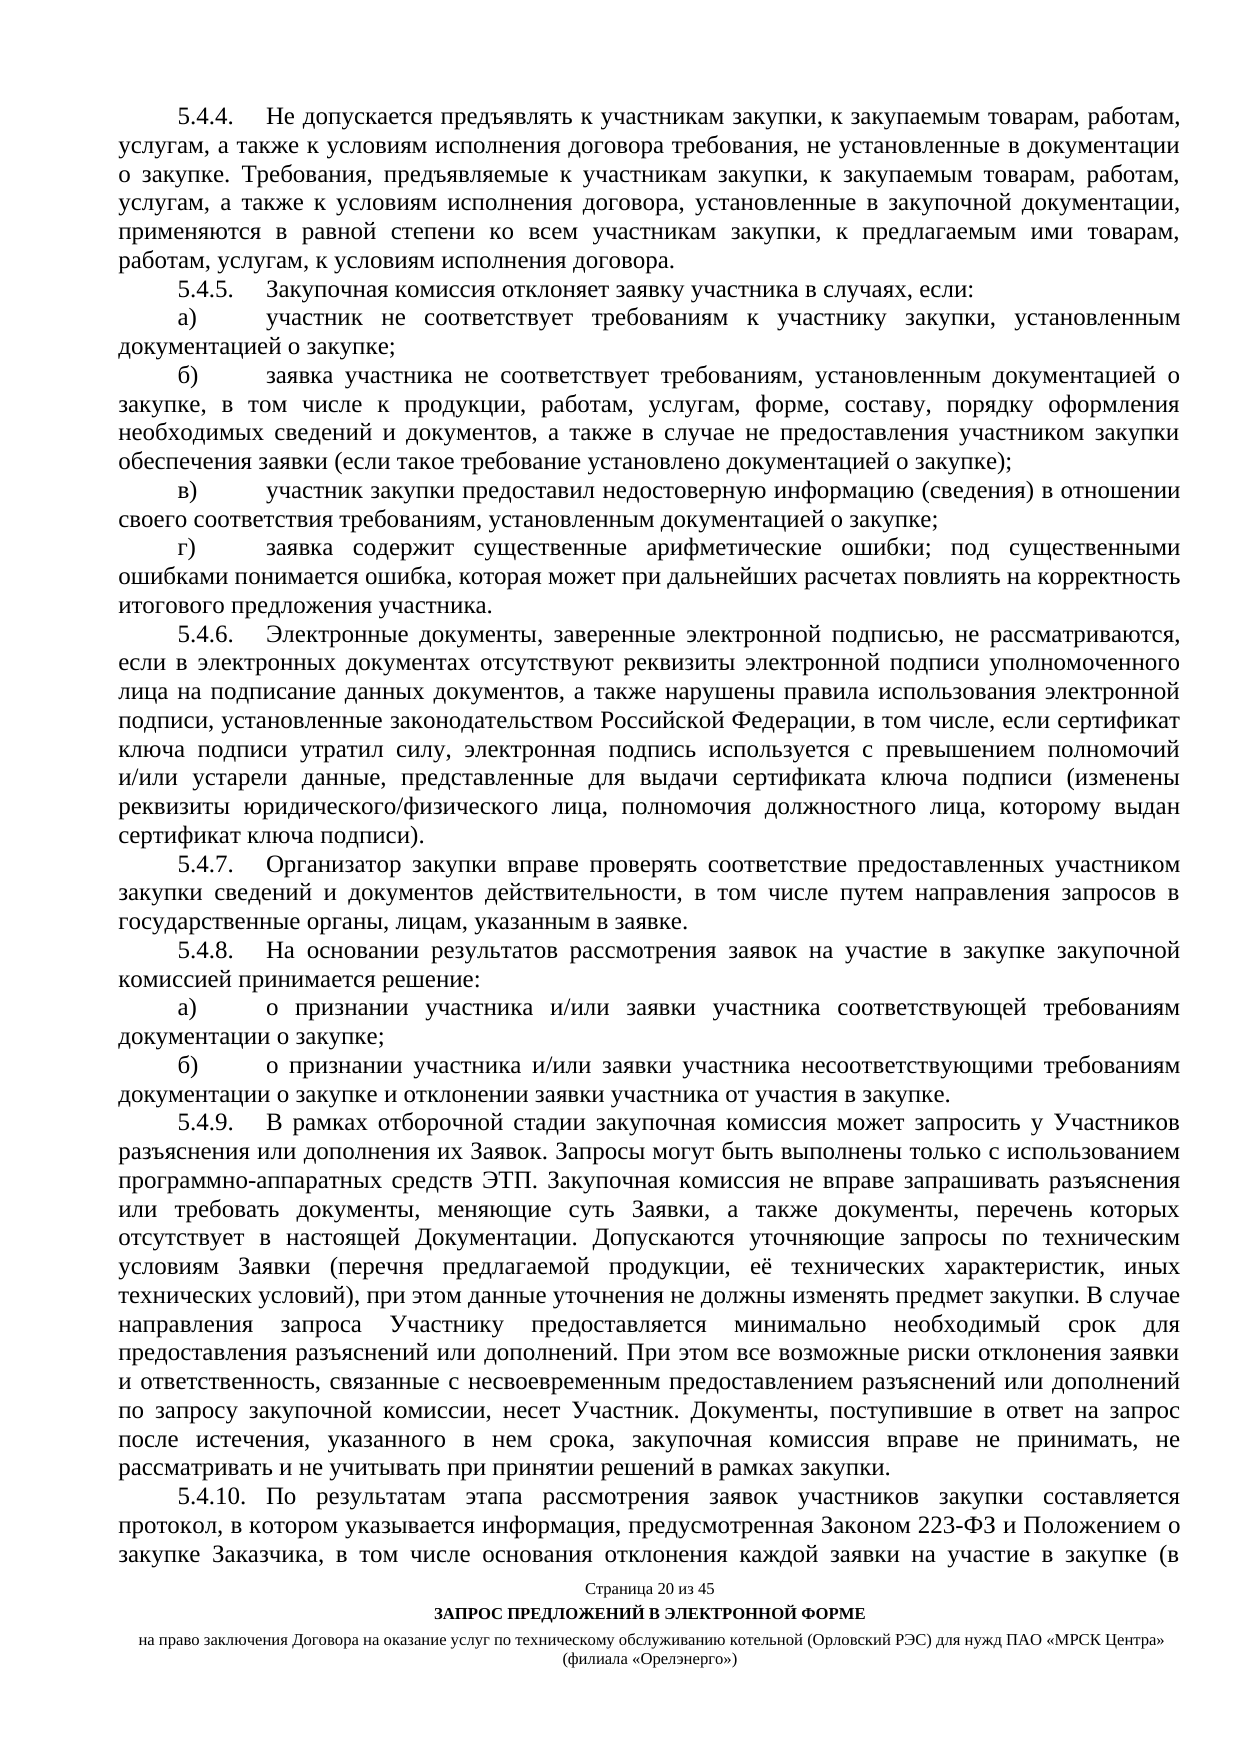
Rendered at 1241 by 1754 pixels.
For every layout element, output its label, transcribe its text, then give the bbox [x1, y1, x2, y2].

subtitle о признании участника и/или заявки участника несоответствующими требованиям документации о закупке и отклонении заявки участника от участия в закупке. [118, 1050, 1181, 1107]
subtitle Организатор закупки вправе проверять соответствие предоставленных участником закупки сведений и документов действительности, в том числе путем направления запросов в государственные органы, лицам, указанным в заявке. [118, 849, 1181, 935]
subtitle В рамках отборочной стадии закупочная комиссия может запросить у Участников разъяснения или дополнения их Заявок. Запросы могут быть выполнены только с использованием программно-аппаратных средств ЭТП. Закупочная комиссия не вправе запрашивать разъяснения или требовать документы, меняющие суть Заявки, а также документы, перечень которых отсутствует в настоящей Документации. Допускаются уточняющие запросы по техническим условиям Заявки (перечня предлагаемой продукции, её технических характеристик, иных технических условий), при этом данные уточнения не должны изменять предмет закупки. В случае направления запроса Участнику предоставляется минимально необходимый срок для предоставления разъяснений или дополнений. При этом все возможные риски отклонения заявки и ответственность, связанные с несвоевременным предоставлением разъяснений или дополнений по запросу закупочной комиссии, несет Участник. Документы, поступившие в ответ на запрос после истечения, указанного в нем срока, закупочная комиссия вправе не принимать, не рассматривать и не учитывать при принятии решений в рамках закупки. [118, 1107, 1181, 1481]
subtitle Не допускается предъявлять к участникам закупки, к закупаемым товарам, работам, услугам, а также к условиям исполнения договора требования, не установленные в документации о закупке. Требования, предъявляемые к участникам закупки, к закупаемым товарам, работам, услугам, а также к условиям исполнения договора, установленные в закупочной документации, применяются в равной степени ко всем участникам закупки, к предлагаемым ими товарам, работам, услугам, к условиям исполнения договора. [118, 101, 1181, 274]
subtitle На основании результатов рассмотрения заявок на участие в закупке закупочной комиссией принимается решение: [118, 935, 1181, 992]
list заявка участника не соответствует требованиям, установленным документацией о закупке, в том числе к продукции, работам, услугам, форме, составу, порядку оформления необходимых сведений и документов, а также в случае не предоставления участником закупки обеспечения заявки (если такое требование установлено документацией о закупке); [118, 360, 1181, 475]
subtitle Закупочная комиссия отклоняет заявку участника в случаях, если: [118, 274, 1181, 302]
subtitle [118, 1481, 1181, 1567]
list участник не соответствует требованиям к участнику закупки, установленным документацией о закупке; [118, 302, 1181, 360]
list участник закупки предоставил недостоверную информацию (сведения) в отношении своего соответствия требованиям, установленным документацией о закупке; [118, 475, 1181, 532]
list заявка содержит существенные арифметические ошибки; под существенными ошибками понимается ошибка, которая может при дальнейших расчетах повлиять на корректность итогового предложения участника. [118, 532, 1181, 619]
subtitle Электронные документы, заверенные электронной подписью, не рассматриваются, если в электронных документах отсутствуют реквизиты электронной подписи уполномоченного лица на подписание данных документов, а также нарушены правила использования электронной подписи, установленные законодательством Российской Федерации, в том числе, если сертификат ключа подписи утратил силу, электронная подпись используется с превышением полномочий и/или устарели данные, представленные для выдачи сертификата ключа подписи (изменены реквизиты юридического/физического лица, полномочия должностного лица, которому выдан сертификат ключа подписи). [118, 619, 1181, 849]
subtitle о признании участника и/или заявки участника соответствующей требованиям документации о закупке; [118, 992, 1181, 1050]
